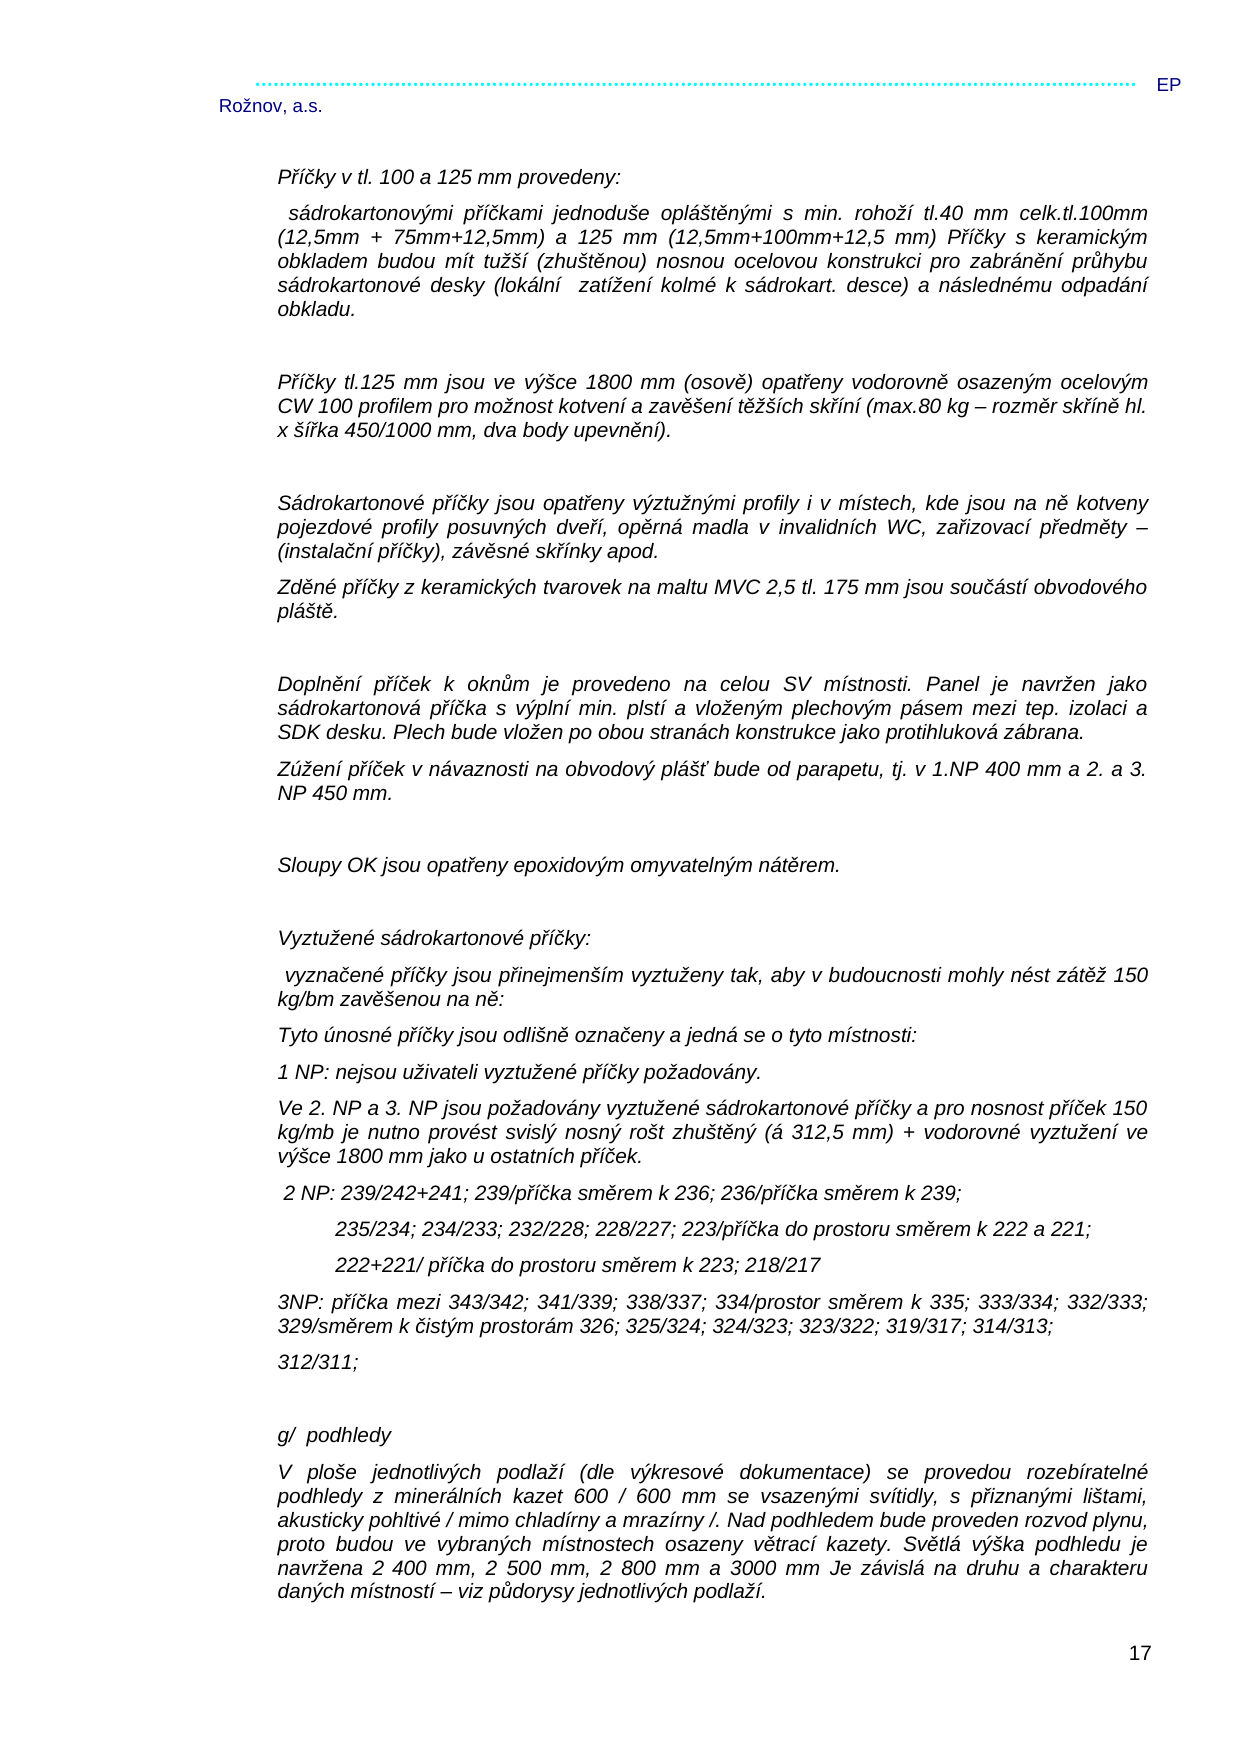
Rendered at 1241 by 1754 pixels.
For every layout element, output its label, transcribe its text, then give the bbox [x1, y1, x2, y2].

text Sloupy OK jsou opatřeny epoxidovým omyvatelným nátěrem. [277, 853, 1151, 877]
text Tyto únosné příčky jsou odlišně označeny a jedná se o tyto místnosti: [277, 1023, 1151, 1047]
text Zúžení příček v návaznosti na obvodový plášť bude od parapetu, tj. v 1.NP 400 mm a 2. a 3. NP 450 mm. [277, 756, 1151, 804]
text Příčky v tl. 100 a 125 mm provedeny: [277, 165, 1151, 189]
text 312/311; [277, 1350, 1151, 1374]
text Příčky tl.125 mm jsou ve výšce 1800 mm (osově) opatřeny vodorovně osazeným ocelovým CW 100 profilem pro možnost kotvení a zavěšení těžších skříní (max.80 kg – rozměr skříně hl. x šířka 450/1000 mm, dva body upevnění). [277, 370, 1151, 442]
text Zděné příčky z keramických tvarovek na maltu MVC 2,5 tl. 175 mm jsou součástí obvodového pláště. [277, 575, 1151, 623]
text 2 NP: 239/242+241; 239/příčka směrem k 236; 236/příčka směrem k 239; [277, 1180, 1151, 1204]
text 1 NP: nejsou uživateli vyztužené příčky požadovány. [277, 1059, 1151, 1083]
text 3NP: příčka mezi 343/342; 341/339; 338/337; 334/prostor směrem k 335; 333/334; 332/333; 329/směrem k čistým prostorám 326; 325/324; 324/323; 323/322; 319/317; 314/313; [277, 1290, 1151, 1338]
text Doplnění příček k oknům je provedeno na celou SV místnosti. Panel je navržen jako sádrokartonová příčka s výplní min. plstí a vloženým plechovým pásem mezi tep. izolaci a SDK desku. Plech bude vložen po obou stranách konstrukce jako protihluková zábrana. [277, 672, 1151, 744]
text Ve 2. NP a 3. NP jsou požadovány vyztužené sádrokartonové příčky a pro nosnost příček 150 kg/mb je nutno provést svislý nosný rošt zhuštěný (á 312,5 mm) + vodorovné vyztužení ve výšce 1800 mm jako u ostatních příček. [277, 1096, 1151, 1168]
text g/ podhledy [277, 1423, 1151, 1447]
text Sádrokartonové příčky jsou opatřeny výztužnými profily i v místech, kde jsou na ně kotveny pojezdové profily posuvných dveří, opěrná madla v invalidních WC, zařizovací předměty – (instalační příčky), závěsné skřínky apod. [277, 491, 1151, 563]
text vyznačené příčky jsou přinejmenším vyztuženy tak, aby v budoucnosti mohly nést zátěž 150 kg/bm zavěšenou na ně: [277, 963, 1151, 1011]
text 222+221/ příčka do prostoru směrem k 223; 218/217 [277, 1253, 1151, 1277]
text V ploše jednotlivých podlaží (dle výkresové dokumentace) se provedou rozebíratelné podhledy z minerálních kazet 600 / 600 mm se vsazenými svítidly, s přiznanými lištami, akusticky pohltivé / mimo chladírny a mrazírny /. Nad podhledem bude proveden rozvod plynu, proto budou ve vybraných místnostech osazeny větrací kazety. Světlá výška podhledu je navržena 2 400 mm, 2 500 mm, 2 800 mm a 3000 mm Je závislá na druhu a charakteru daných místností – viz půdorysy jednotlivých podlaží. [277, 1459, 1151, 1603]
text Vyztužené sádrokartonové příčky: [277, 926, 1151, 950]
text sádrokartonovými příčkami jednoduše opláštěnými s min. rohoží tl.40 mm celk.tl.100mm (12,5mm + 75mm+12,5mm) a 125 mm (12,5mm+100mm+12,5 mm) Příčky s keramickým obkladem budou mít tužší (zhuštěnou) nosnou ocelovou konstrukci pro zabránění průhybu sádrokartonové desky (lokální zatížení kolmé k sádrokart. desce) a následnému odpadání obkladu. [277, 201, 1151, 321]
text 235/234; 234/233; 232/228; 228/227; 223/příčka do prostoru směrem k 222 a 221; [277, 1217, 1151, 1241]
